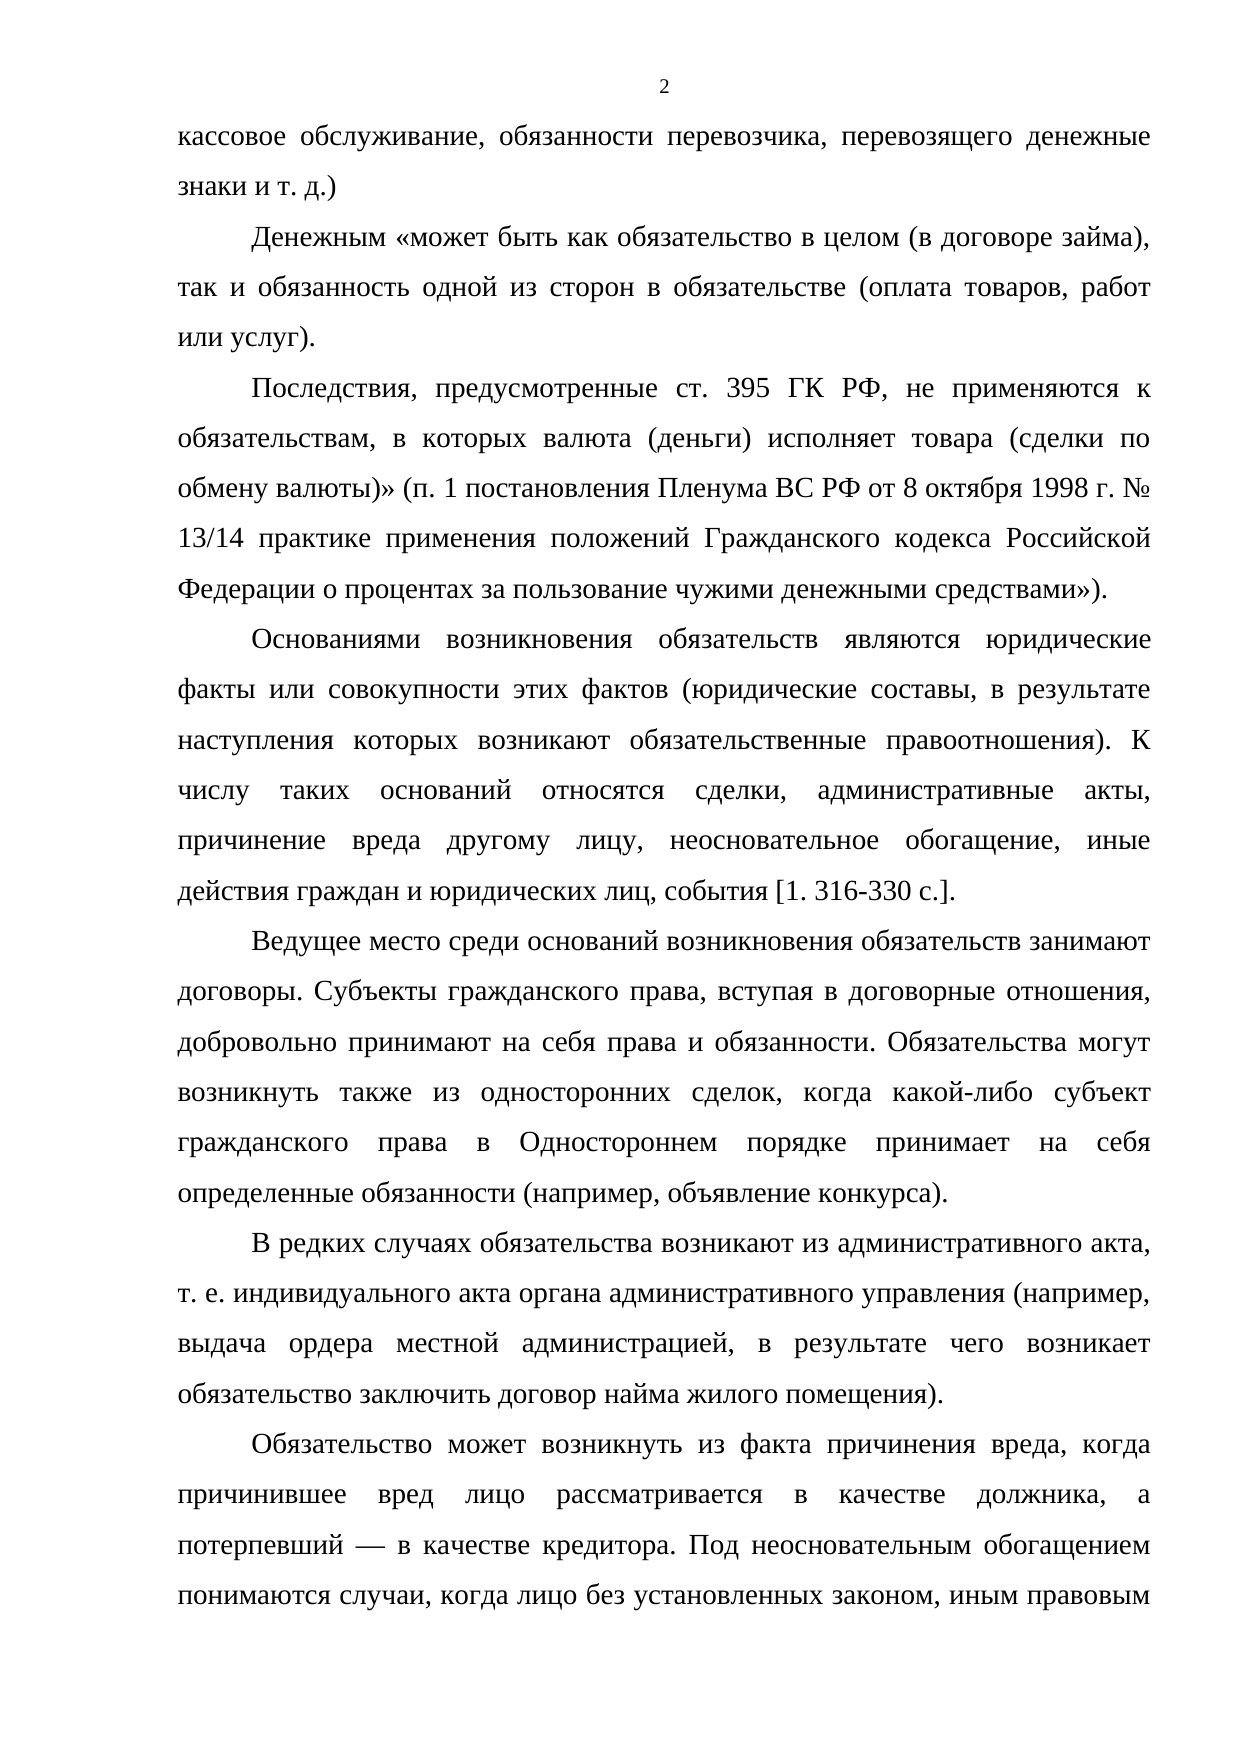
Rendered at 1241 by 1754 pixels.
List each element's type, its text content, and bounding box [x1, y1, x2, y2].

text Денежным «может быть как обязательство в целом (в договоре займа), так и обязанность одной из сторон в обязательстве (оплата товаров, работ или услуг). [177, 219, 1152, 353]
text Последствия, предусмотренные ст. 395 ГК РФ, не применяются к обязательствам, в которых валюта (деньги) исполняет товара (сделки по обмену валюты)» (п. 1 постановления Пленума ВС РФ от 8 октября . № 13/14 практике применения положений Гражданского кодекса Российской Федерации о процентах за пользование чужими денежными средствами»). [177, 370, 1152, 604]
text Основаниями возникновения обязательств являются юридические факты или совокупности этих фактов (юридические составы, в результате наступления которых возникают обязательственные правоотношения). К числу таких оснований относятся сделки, административные акты, причинение вреда другому лицу, неосновательное обогащение, иные действия граждан и юридических лиц, события [1. 316-330 с.]. [177, 621, 1152, 906]
text Ведущее место среди оснований возникновения обязательств занимают договоры. Субъекты гражданского права, вступая в договорные отношения, добровольно принимают на себя права и обязанности. Обязательства могут возникнуть также из односторонних сделок, когда какой-либо субъект гражданского права в Одностороннем порядке принимает на себя определенные обязанности (например, объявление конкурса). [177, 923, 1152, 1208]
text В редких случаях обязательства возникают из административного акта, т. е. индивидуального акта органа административного управления (например, выдача ордера местной администрацией, в результате чего возникает обязательство заключить договор найма жилого помещения). [177, 1225, 1152, 1409]
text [177, 118, 1152, 202]
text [177, 1426, 1152, 1611]
